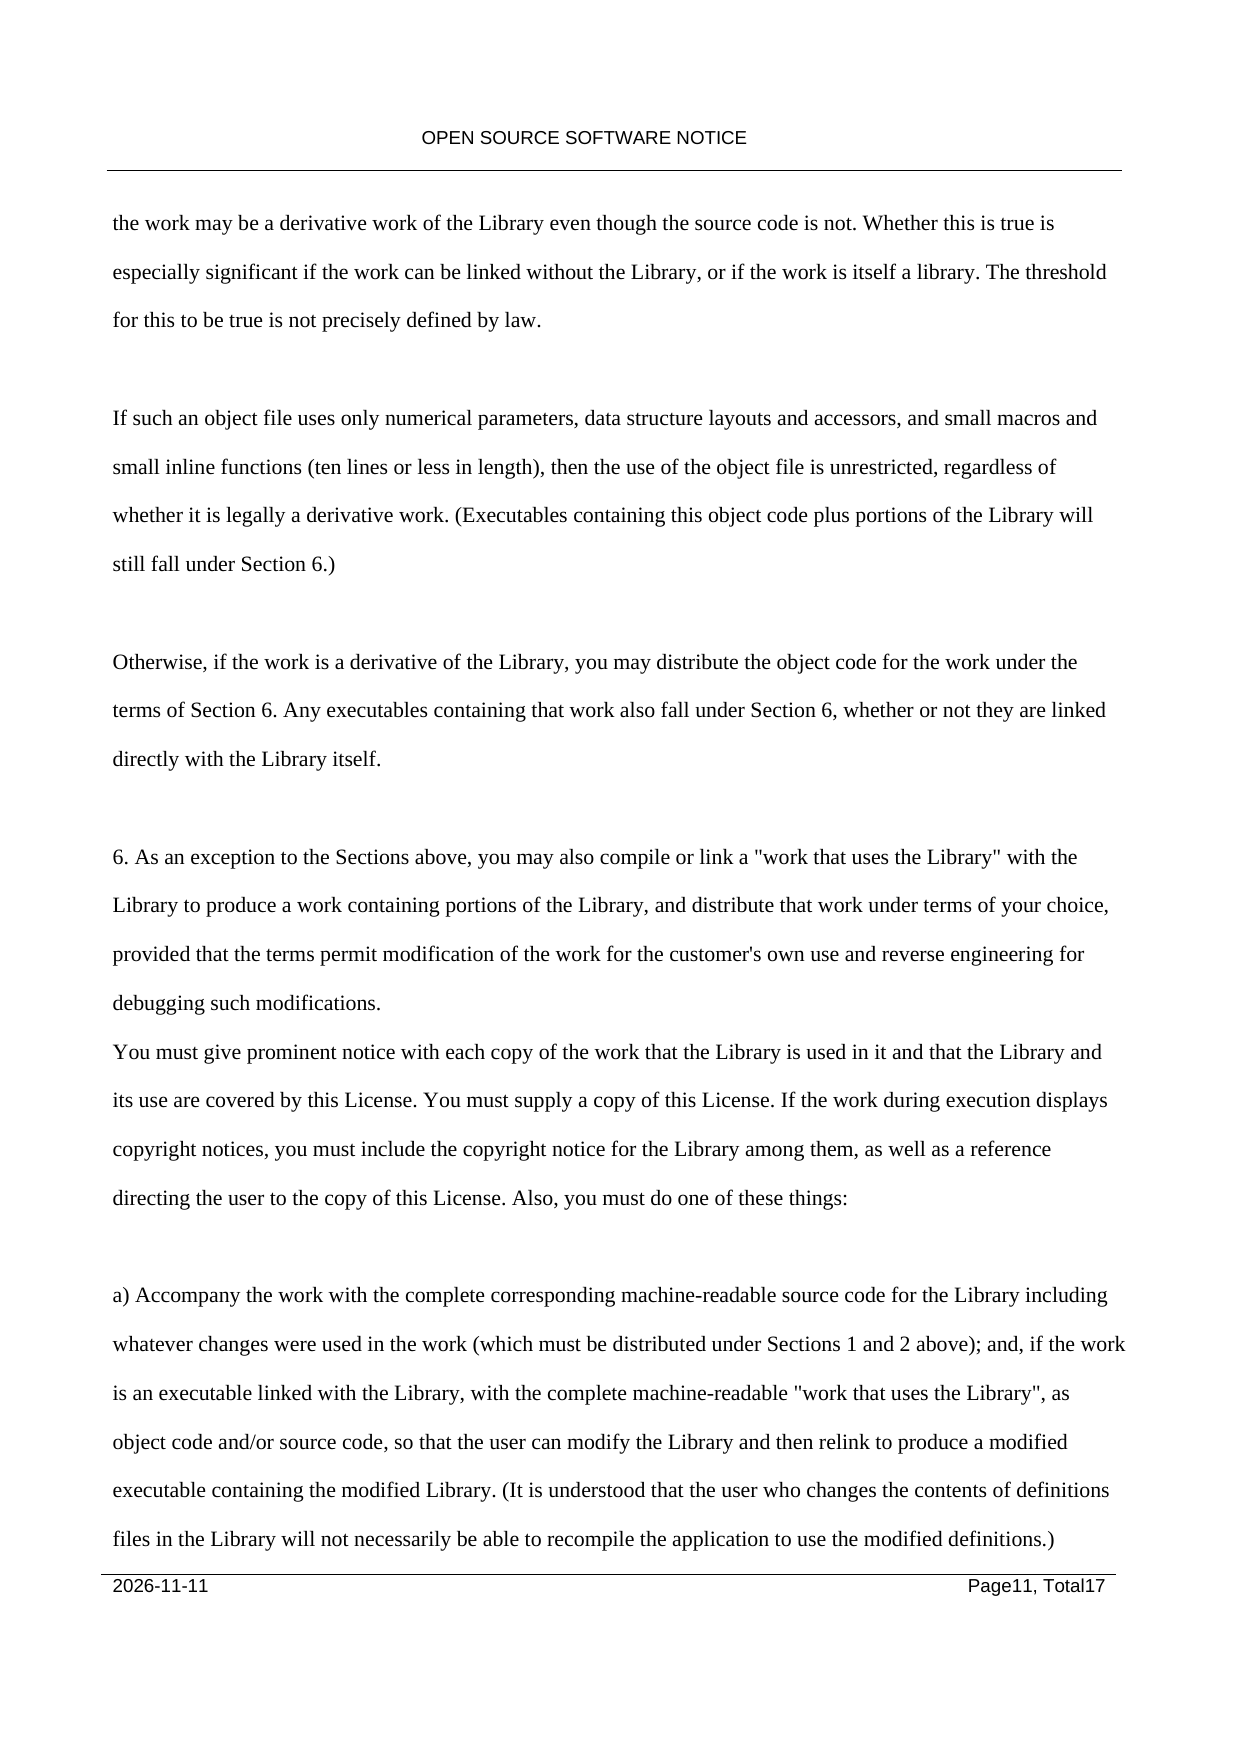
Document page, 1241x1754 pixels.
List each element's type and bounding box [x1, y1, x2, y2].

text [112, 206, 1128, 1555]
